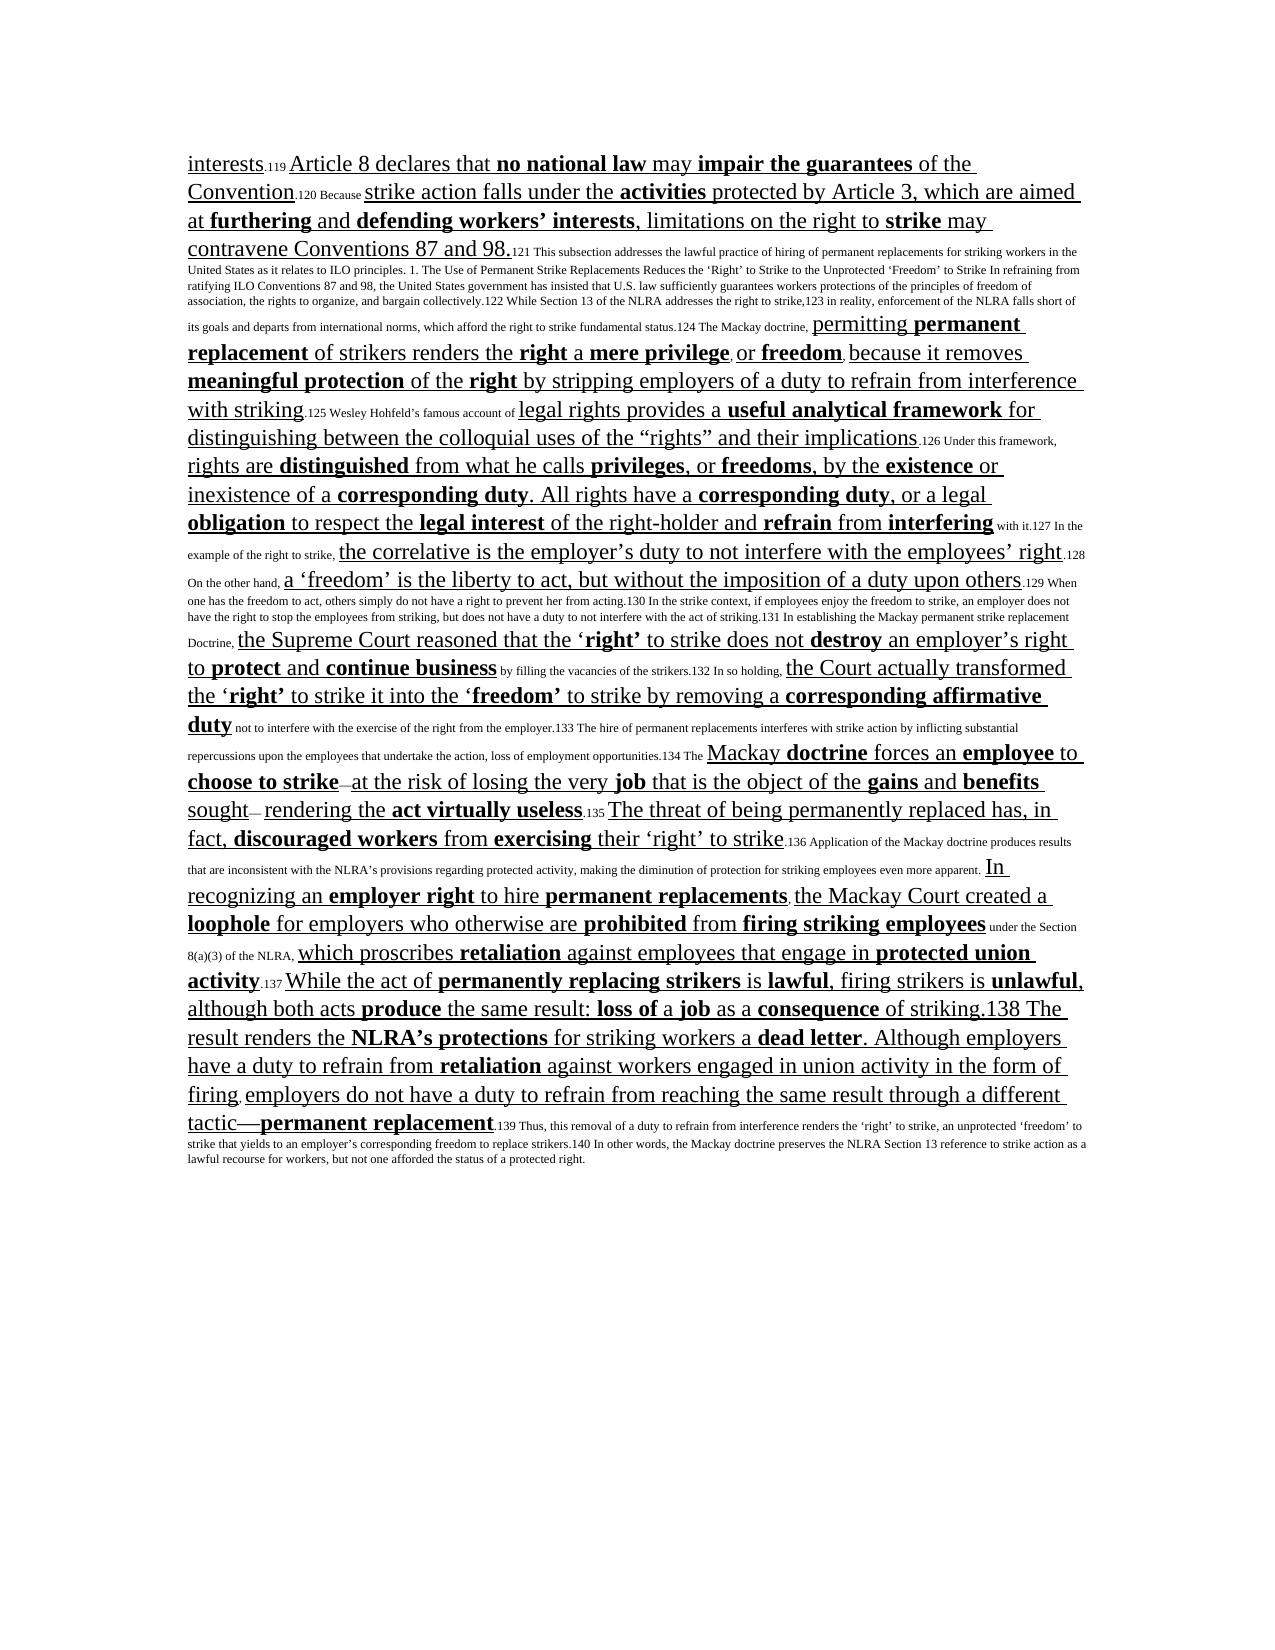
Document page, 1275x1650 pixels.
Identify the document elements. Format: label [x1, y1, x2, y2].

text [187, 150, 1087, 1167]
